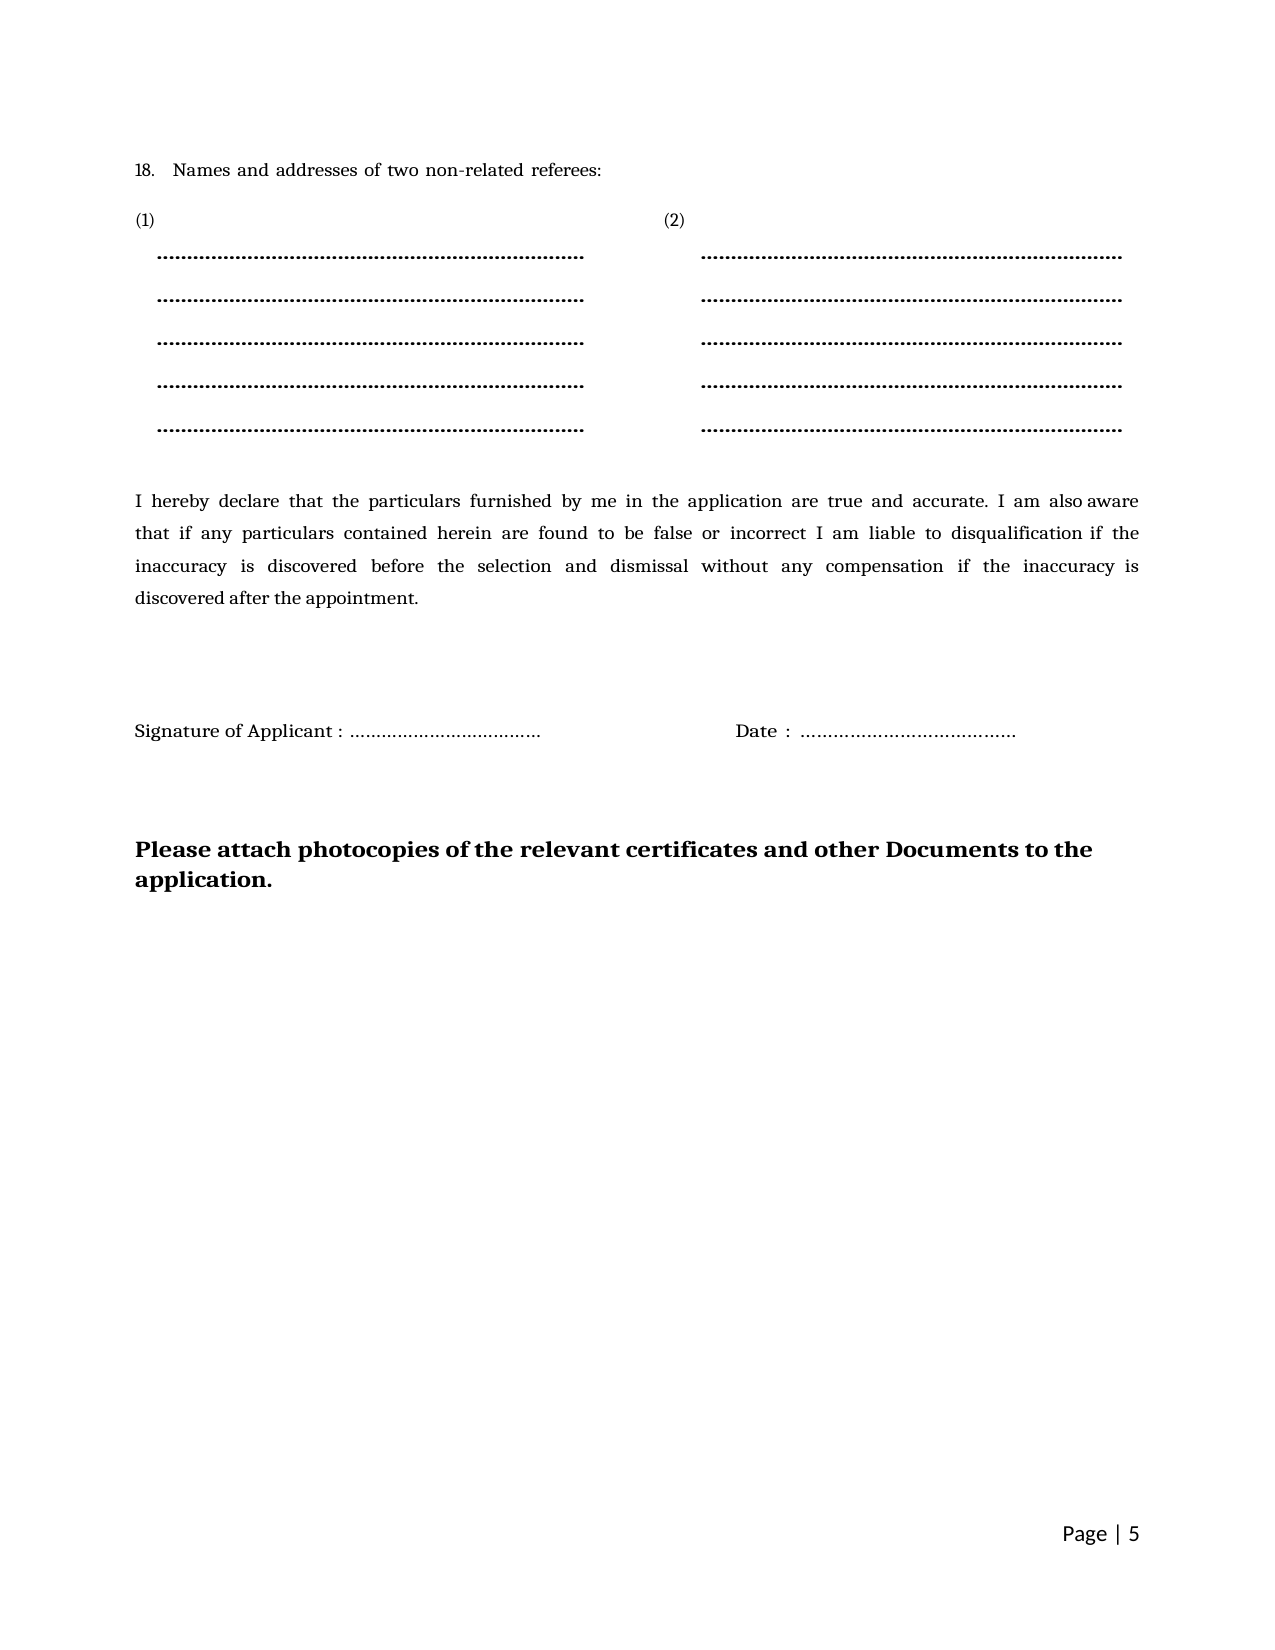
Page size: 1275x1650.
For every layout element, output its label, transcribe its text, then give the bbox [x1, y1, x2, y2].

text I hereby declare that the particulars furnished by me in the application are true and accurate. I am also aware that if any particulars contained herein are found to be false or incorrect I am liable to disqualification if the inaccuracy is discovered before the selection and dismissal without any compensation if the inaccuracy is discovered after the appointment. [135, 491, 1140, 609]
text ....................................................................... ...................................................................... [156, 286, 1200, 307]
text ....................................................................... ...................................................................... [156, 329, 1200, 351]
text ....................................................................... ...................................................................... [156, 372, 1200, 394]
text Signature of Applicant : ……………………………… Date : ………………………………… [135, 720, 1200, 742]
text ....................................................................... ...................................................................... [156, 415, 1200, 437]
list Names and addresses of two non-related referees: [135, 160, 1200, 181]
text Please attach photocopies of the relevant certificates and other Documents to the application. [135, 837, 1200, 893]
text ....................................................................... ...................................................................... [156, 243, 1200, 264]
text (1) (2) [135, 210, 1200, 231]
